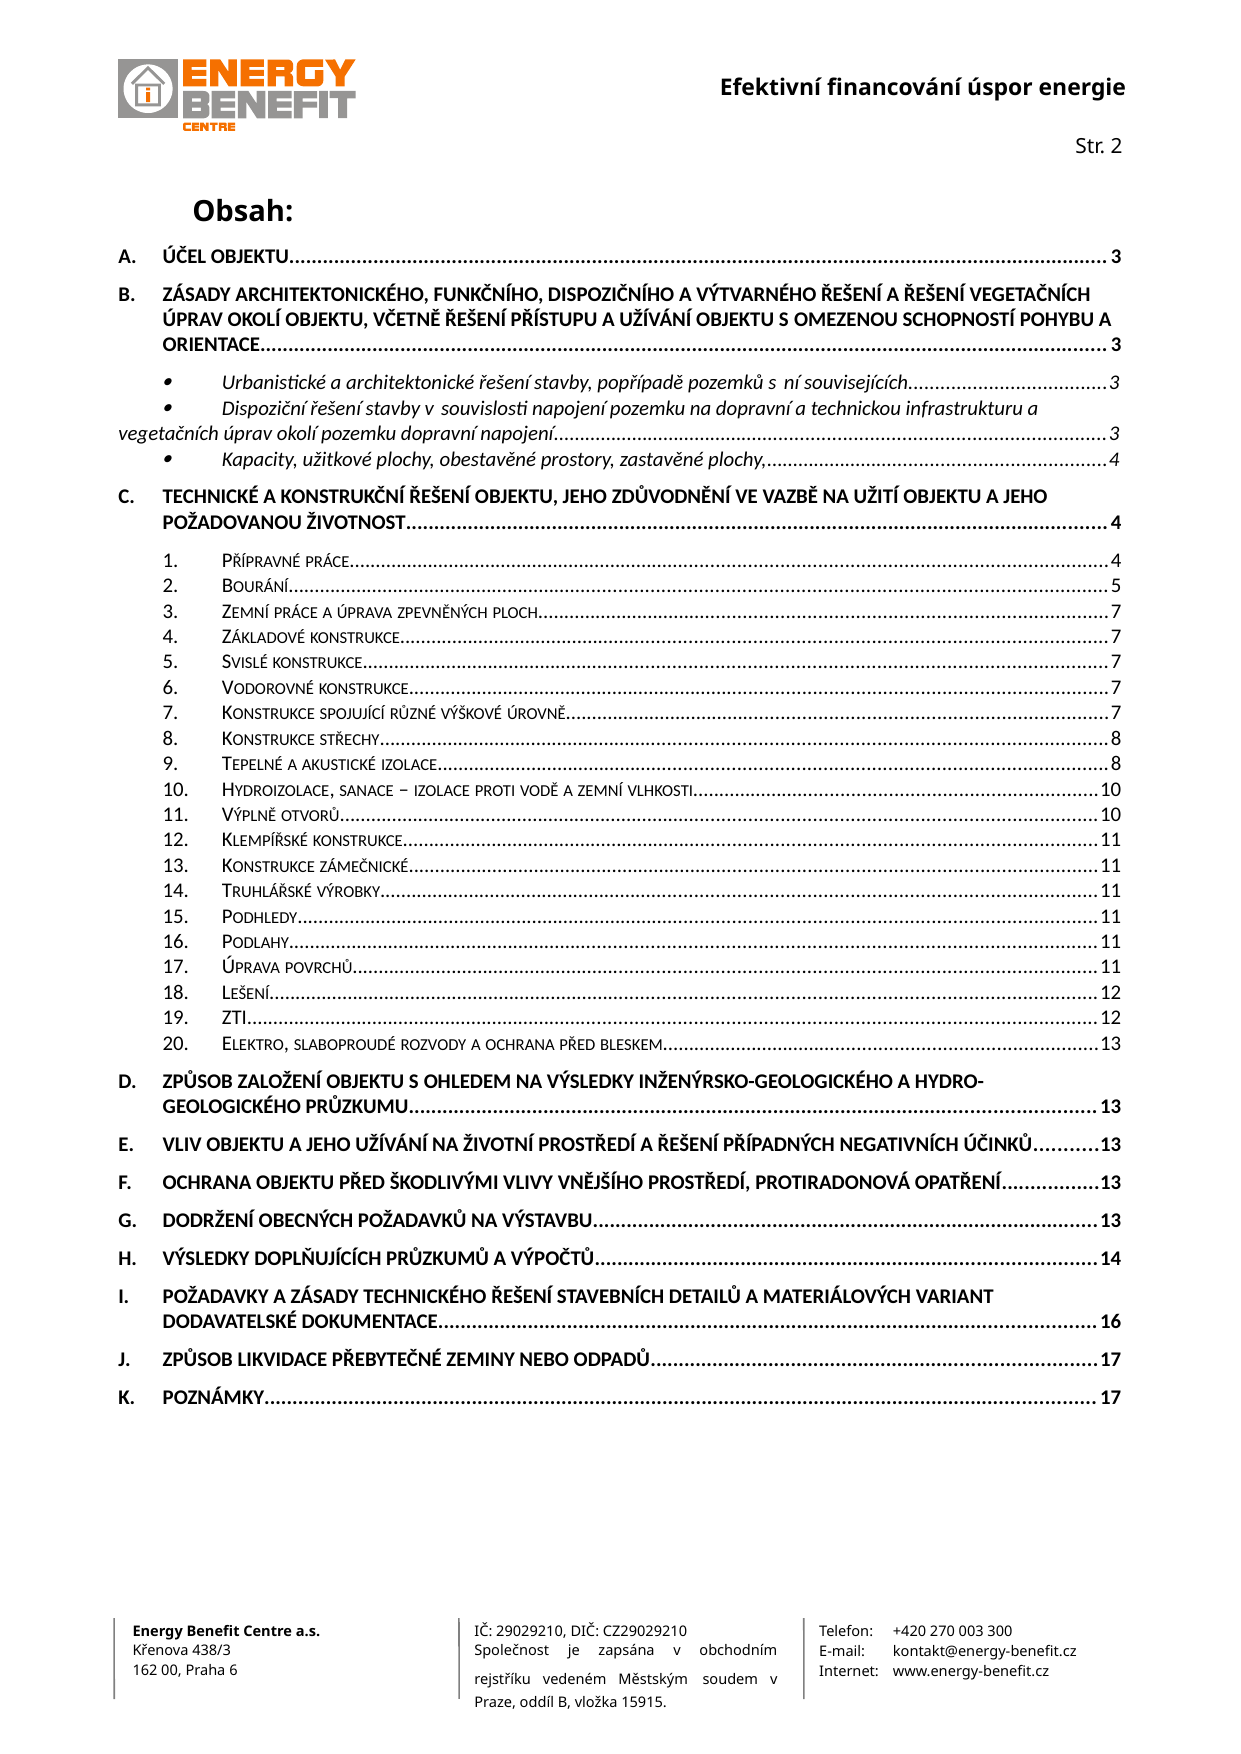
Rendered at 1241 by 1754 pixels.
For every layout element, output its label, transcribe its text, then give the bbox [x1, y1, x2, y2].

text J. Způsob likvidace přebytečné zeminy nebo odpadů 17 [118, 1346, 1122, 1372]
text 12. Klempířské konstrukce 11 [118, 827, 1122, 852]
text 3. Zemní práce a úprava zpevněných ploch 7 [118, 598, 1122, 623]
text 18. Lešení 12 [118, 979, 1122, 1004]
text E. Vliv objektu a jeho užívání na životní prostředí a řešení případných negativních účinků 13 [118, 1131, 1122, 1157]
text F. Ochrana objektu před škodlivými vlivy vnějšího prostředí, protiradonová opatření 13 [118, 1169, 1122, 1194]
text A. Účel objektu 3 [118, 243, 1122, 268]
text Obsah: [118, 191, 1122, 230]
text 14. Truhlářské výrobky 11 [118, 877, 1122, 903]
text 9. Tepelné a akustické izolace 8 [118, 750, 1122, 776]
text  Kapacity, užitkové plochy, obestavěné prostory, zastavěné plochy, 4 [118, 446, 1122, 471]
text 17. Úprava povrchů 11 [118, 954, 1122, 979]
text 1. Přípravné práce 4 [118, 547, 1122, 572]
text 8. Konstrukce střechy 8 [118, 725, 1122, 750]
text 6. Vodorovné konstrukce 7 [118, 674, 1122, 699]
text 11. Výplně otvorů 10 [118, 801, 1122, 827]
text 13. Konstrukce zámečnické 11 [118, 852, 1122, 877]
text 20. Elektro, slaboproudé rozvody a ochrana před bleskem 13 [118, 1030, 1122, 1055]
text D. Způsob založení objektu s ohledem na výsledky inženýrsko-geologického a hydro-geologického průzkumu 13 [118, 1068, 1122, 1119]
text 7. Konstrukce spojující různé výškové úrovně 7 [118, 699, 1122, 725]
text H. Výsledky doplňujících průzkumů a výpočtů 14 [118, 1245, 1122, 1270]
text 5. Svislé konstrukce 7 [118, 649, 1122, 674]
text K. Poznámky 17 [118, 1384, 1122, 1409]
text 2. Bourání 5 [118, 572, 1122, 598]
text G. Dodržení obecných požadavků na výstavbu 13 [118, 1207, 1122, 1232]
text  Urbanistické a architektonické řešení stavby, popřípadě pozemků s ní souvisejících 3 [118, 369, 1122, 395]
text 15. Podhledy 11 [118, 903, 1122, 928]
text 10. Hydroizolace, sanace – izolace proti vodě a zemní vlhkosti 10 [118, 776, 1122, 801]
text I. Požadavky a zásady technického řešení stavebních detailů a materiálových variant dodavatelské dokumentace 16 [118, 1283, 1122, 1334]
text 19. ZTI 12 [118, 1004, 1122, 1030]
text 16. Podlahy 11 [118, 928, 1122, 954]
text  Dispoziční řešení stavby v souvislosti napojení pozemku na dopravní a technickou infrastrukturu a vegetačních úprav okolí pozemku dopravní napojení 3 [118, 395, 1122, 446]
text B. Zásady architektonického, funkčního, dispozičního a výtvarného řešení a řešení vegetačních úprav okolí objektu, včetně řešení přístupu a užívání objektu s omezenou schopností pohybu a orientace 3 [118, 281, 1122, 357]
text C. Technické a konstrukční řešení objektu, jeho zdůvodnění ve vazbě na užití objektu a jeho požadovanou životnost 4 [118, 484, 1122, 534]
text 4. Základové konstrukce 7 [118, 623, 1122, 649]
